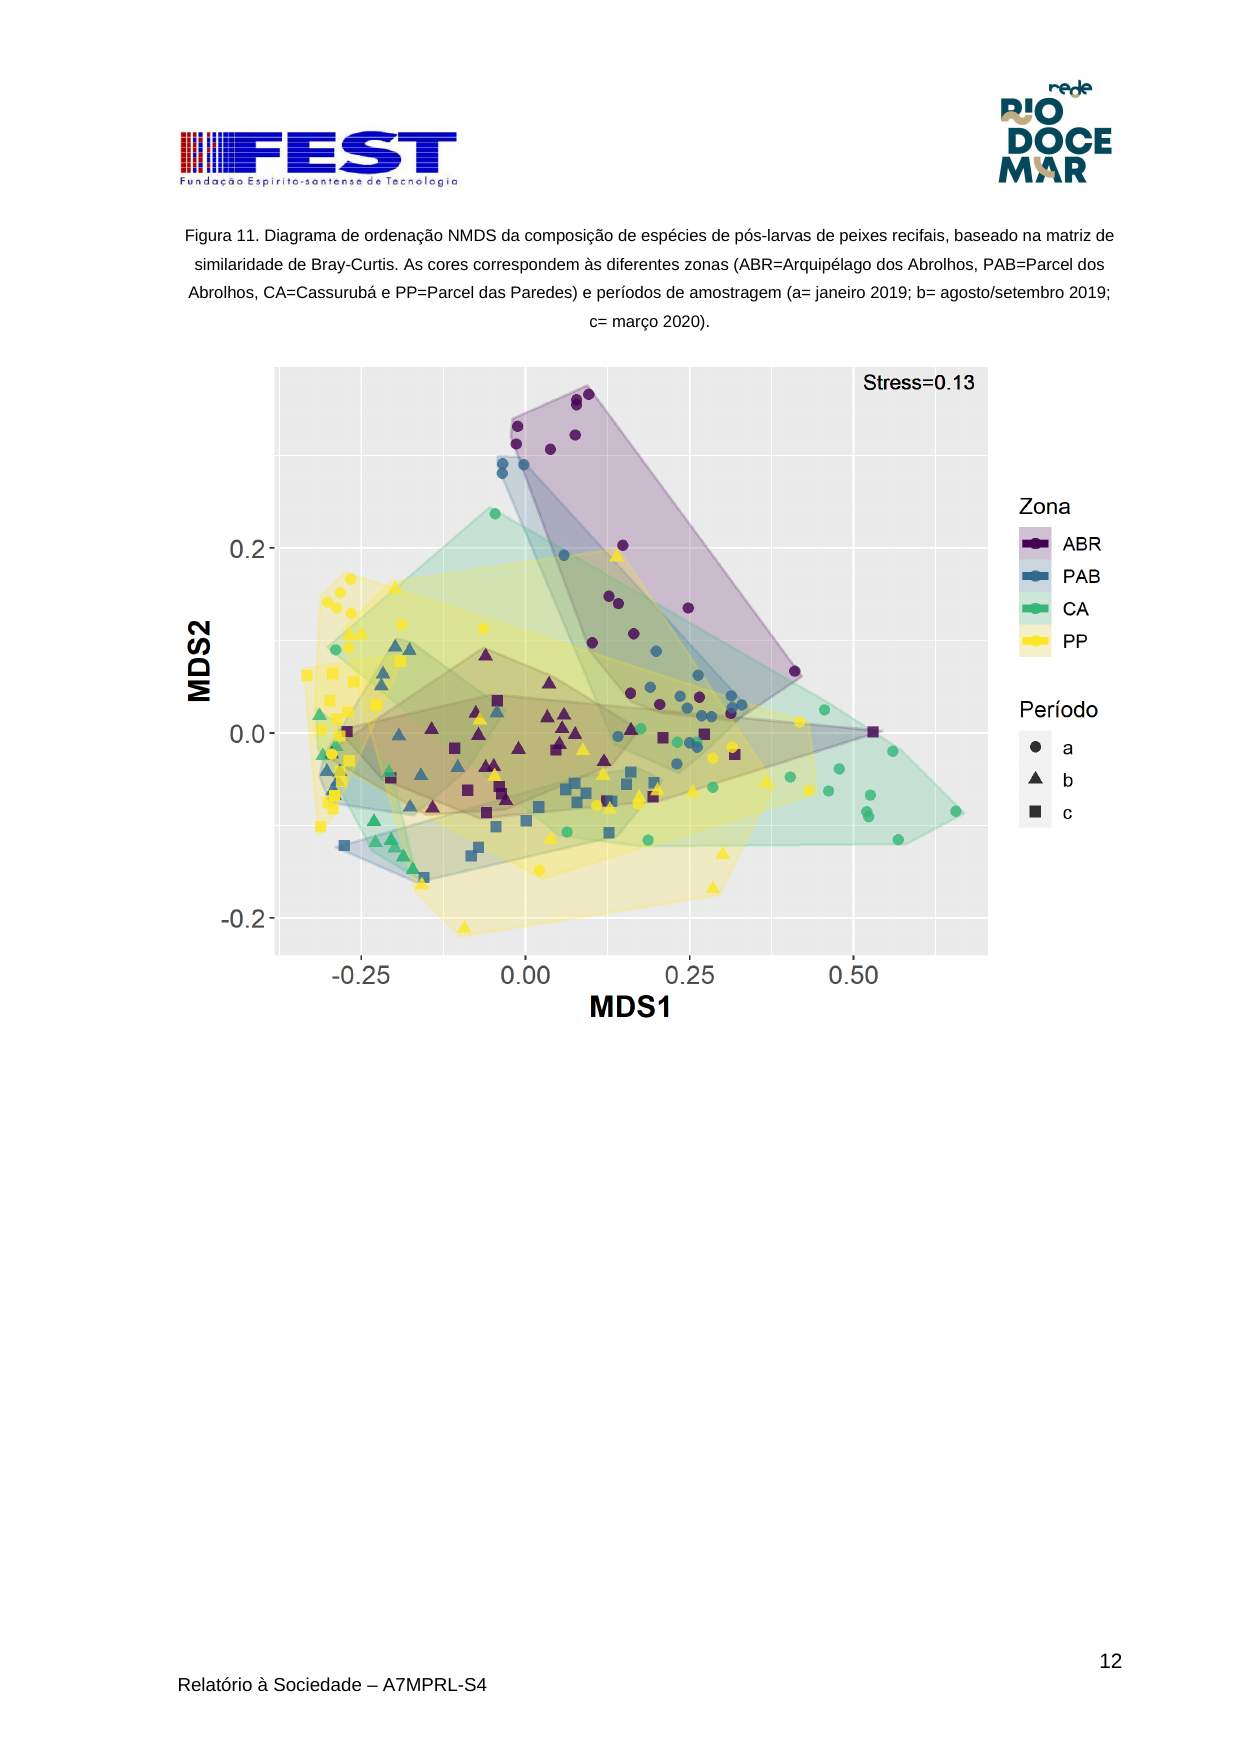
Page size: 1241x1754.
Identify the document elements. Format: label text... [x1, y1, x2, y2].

picture [177, 357, 1122, 1033]
picture [987, 70, 1122, 190]
text Figura 11. Diagrama de ordenação NMDS da composição de espécies de pós-larvas de peixes recifais, baseado na matriz de similaridade de Bray-Curtis. As cores correspondem às diferentes zonas (ABR=Arquipélago dos Abrolhos, PAB=Parcel dos Abrolhos, CA=Cassurubá e PP=Parcel das Paredes) e períodos de amostragem (a= janeiro 2019; b= agosto/setembro 2019; c= março 2020). [177, 226, 1122, 331]
picture [177, 125, 462, 190]
